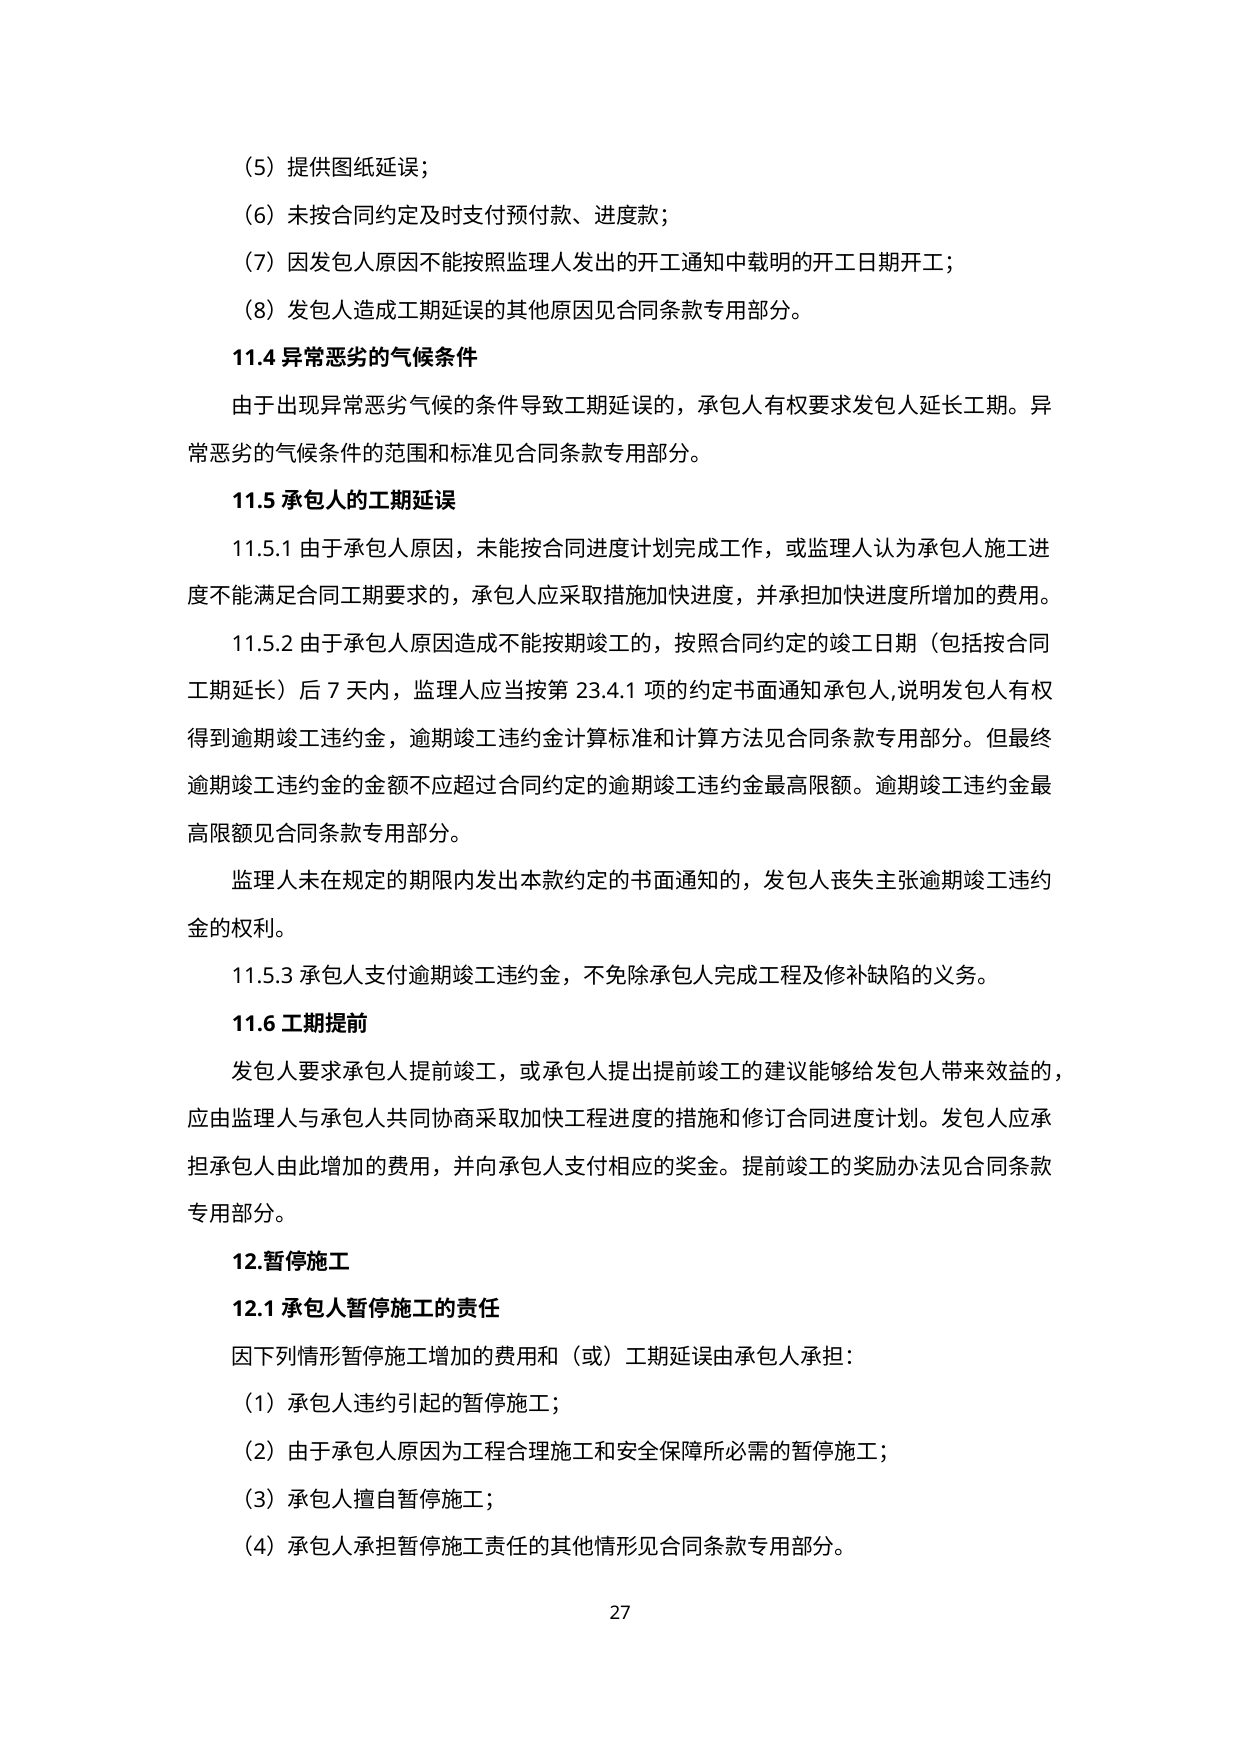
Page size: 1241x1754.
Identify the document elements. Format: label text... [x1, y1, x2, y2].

text 12.暂停施工 [187, 1244, 1053, 1275]
text 11.5.3 承包人支付逾期竣工违约金，不免除承包人完成工程及修补缺陷的义务。 [187, 958, 1053, 990]
text 11.5.2 由于承包人原因造成不能按期竣工的，按照合同约定的竣工日期（包括按合同工期延长）后 7 天内，监理人应当按第 23.4.1 项的约定书面通知承包人,说明发包人有权得到逾期竣工违约金，逾期竣工违约金计算标准和计算方法见合同条款专用部分。但最终逾期竣工违约金的金额不应超过合同约定的逾期竣工违约金最高限额。逾期竣工违约金最高限额见合同条款专用部分。 [187, 626, 1053, 848]
text 发包人要求承包人提前竣工，或承包人提出提前竣工的建议能够给发包人带来效益的，应由监理人与承包人共同协商采取加快工程进度的措施和修订合同进度计划。发包人应承担承包人由此增加的费用，并向承包人支付相应的奖金。提前竣工的奖励办法见合同条款专用部分。 [187, 1054, 1053, 1228]
text （7）因发包人原因不能按照监理人发出的开工通知中载明的开工日期开工； [187, 245, 1053, 277]
text 11.5 承包人的工期延误 [187, 483, 1053, 515]
text （5）提供图纸延误； [187, 150, 1053, 182]
text （1）承包人违约引起的暂停施工； [187, 1386, 1053, 1418]
text （6）未按合同约定及时支付预付款、进度款； [187, 198, 1053, 229]
text 11.6 工期提前 [187, 1006, 1053, 1038]
text （8）发包人造成工期延误的其他原因见合同条款专用部分。 [187, 293, 1053, 324]
text 12.1 承包人暂停施工的责任 [187, 1291, 1053, 1323]
text （4）承包人承担暂停施工责任的其他情形见合同条款专用部分。 [187, 1529, 1053, 1561]
text 由于出现异常恶劣气候的条件导致工期延误的，承包人有权要求发包人延长工期。异常恶劣的气候条件的范围和标准见合同条款专用部分。 [187, 388, 1053, 467]
text （2）由于承包人原因为工程合理施工和安全保障所必需的暂停施工； [187, 1434, 1053, 1466]
text 11.5.1 由于承包人原因，未能按合同进度计划完成工作，或监理人认为承包人施工进度不能满足合同工期要求的，承包人应采取措施加快进度，并承担加快进度所增加的费用。 [187, 531, 1053, 610]
text （3）承包人擅自暂停施工； [187, 1482, 1053, 1513]
text 监理人未在规定的期限内发出本款约定的书面通知的，发包人丧失主张逾期竣工违约金的权利。 [187, 863, 1053, 943]
text 11.4 异常恶劣的气候条件 [187, 340, 1053, 372]
text 因下列情形暂停施工增加的费用和（或）工期延误由承包人承担： [187, 1339, 1053, 1371]
